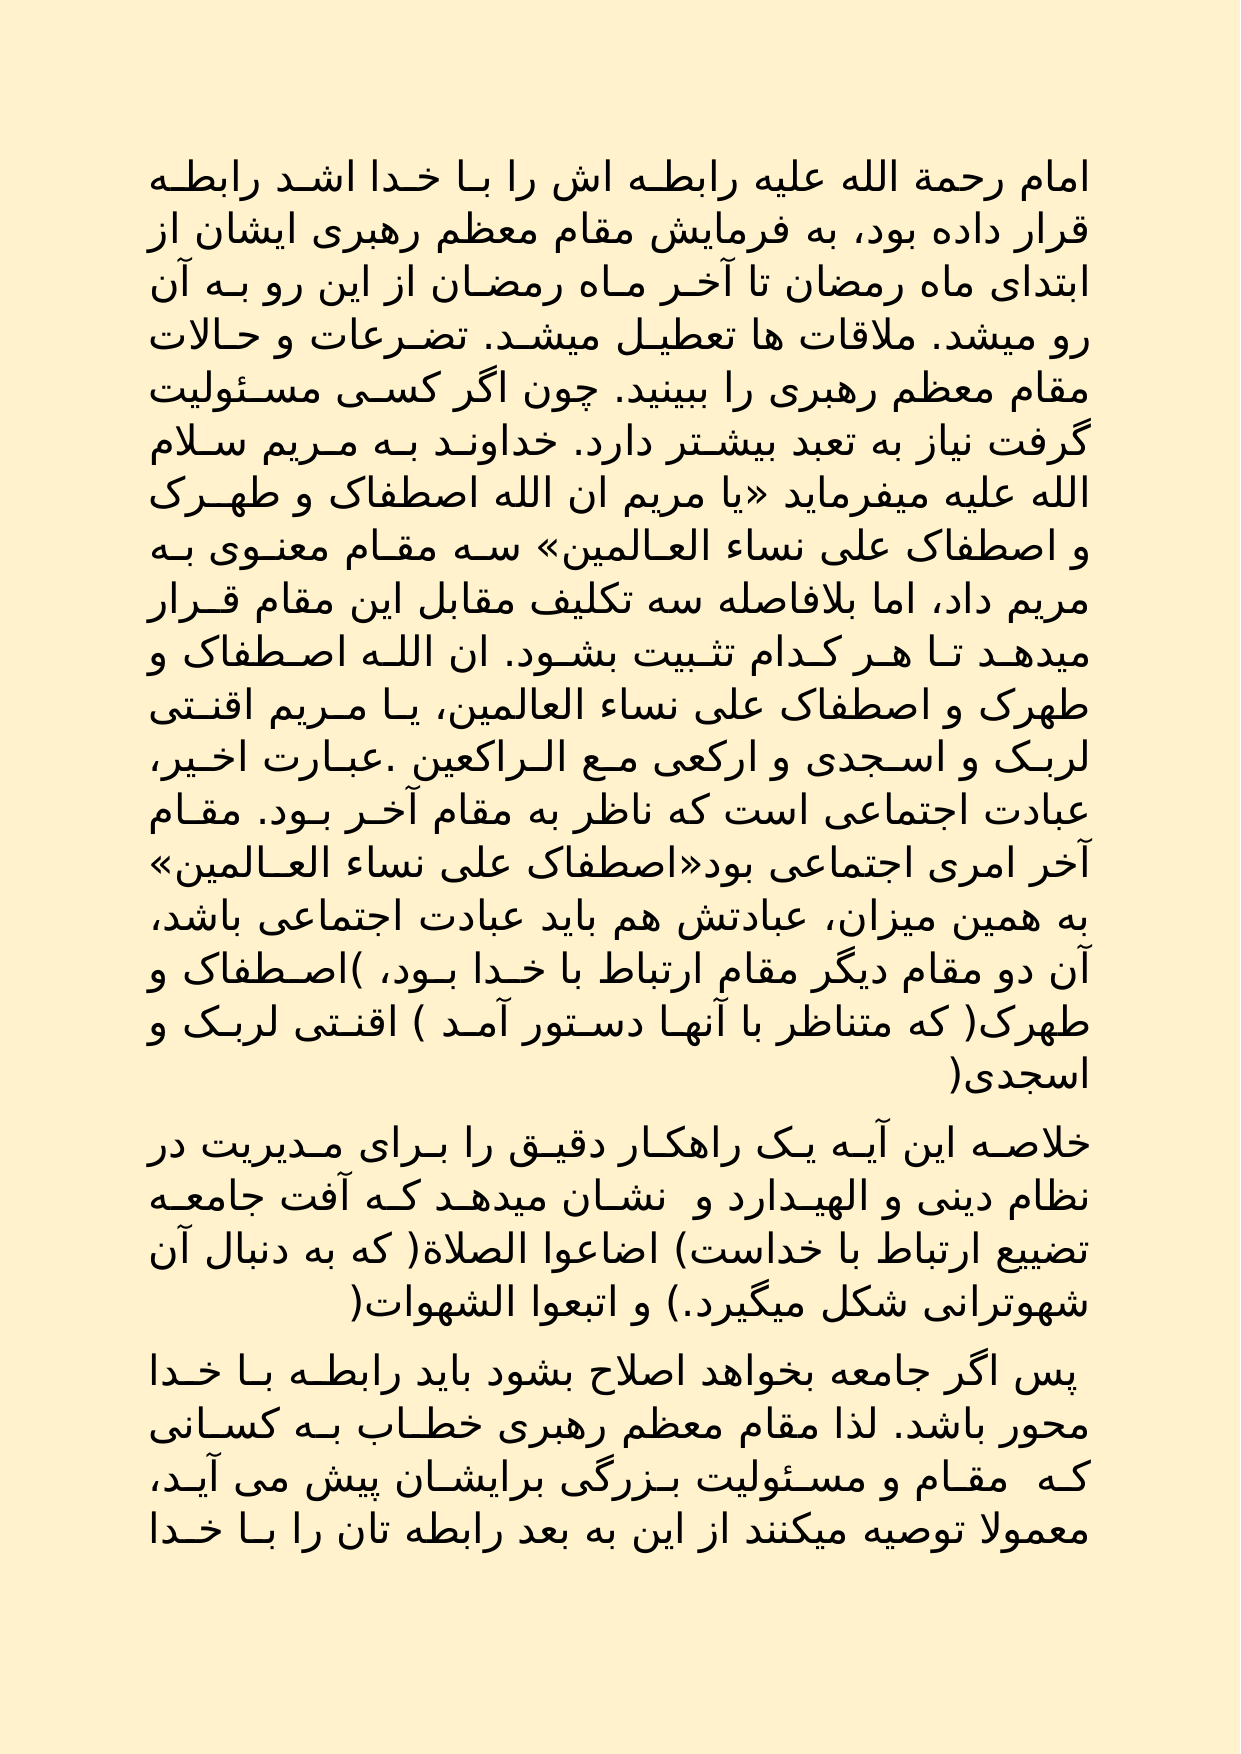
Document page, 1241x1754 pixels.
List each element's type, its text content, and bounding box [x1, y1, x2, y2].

text خلاصه این آیه یک راهکار دقیق را برای مدیریت در نظام دینی و الهیدارد و نشان میدهد که آفت جامعه تضییع ارتباط با خداست) اضاعوا الصلاة( که به دنبال آن شهوترانی شکل میگیرد.) و اتبعوا الشهوات( [149, 1119, 1092, 1326]
text امام رحمة الله علیه رابطه اش را با خدا اشد رابطه قرار داده بود، به فرمایش مقام معظم رهبری ایشان از ابتدای ماه رمضان تا آخر ماه رمضان از این رو به آن رو میشد. ملاقات ها تعطیل میشد. تضرعات و حالات مقام معظم رهبری را ببینید. چون اگر کسی مسئولیت گرفت نیاز به تعبد بیشتر دارد. خداوند به مریم سلام الله علیه میفرماید «یا مریم ان الله اصطفاک و طهرک و اصطفاک علی نساء العالمین» سه مقام معنوی به مریم داد، اما بلافاصله سه تکلیف مقابل این مقام قرار میدهد تا هر کدام تثبیت بشود. ان الله اصطفاک و طهرک و اصطفاک علی نساء العالمین، یا مریم اقنتی لربک و اسجدی و ارکعی مع الراکعین .عبارت اخیر، عبادت اجتماعی است که ناظر به مقام آخر بود. مقام آخر امری اجتماعی بود«اصطفاک علی نساء العالمین» به همین میزان، عبادتش هم باید عبادت اجتماعی باشد، آن دو مقام دیگر مقام ارتباط با خدا بود، )اصطفاک و طهرک( که متناظر با آنها دستور آمد ) اقنتی لربک و اسجدی( [149, 152, 1092, 1099]
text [149, 1347, 1092, 1554]
